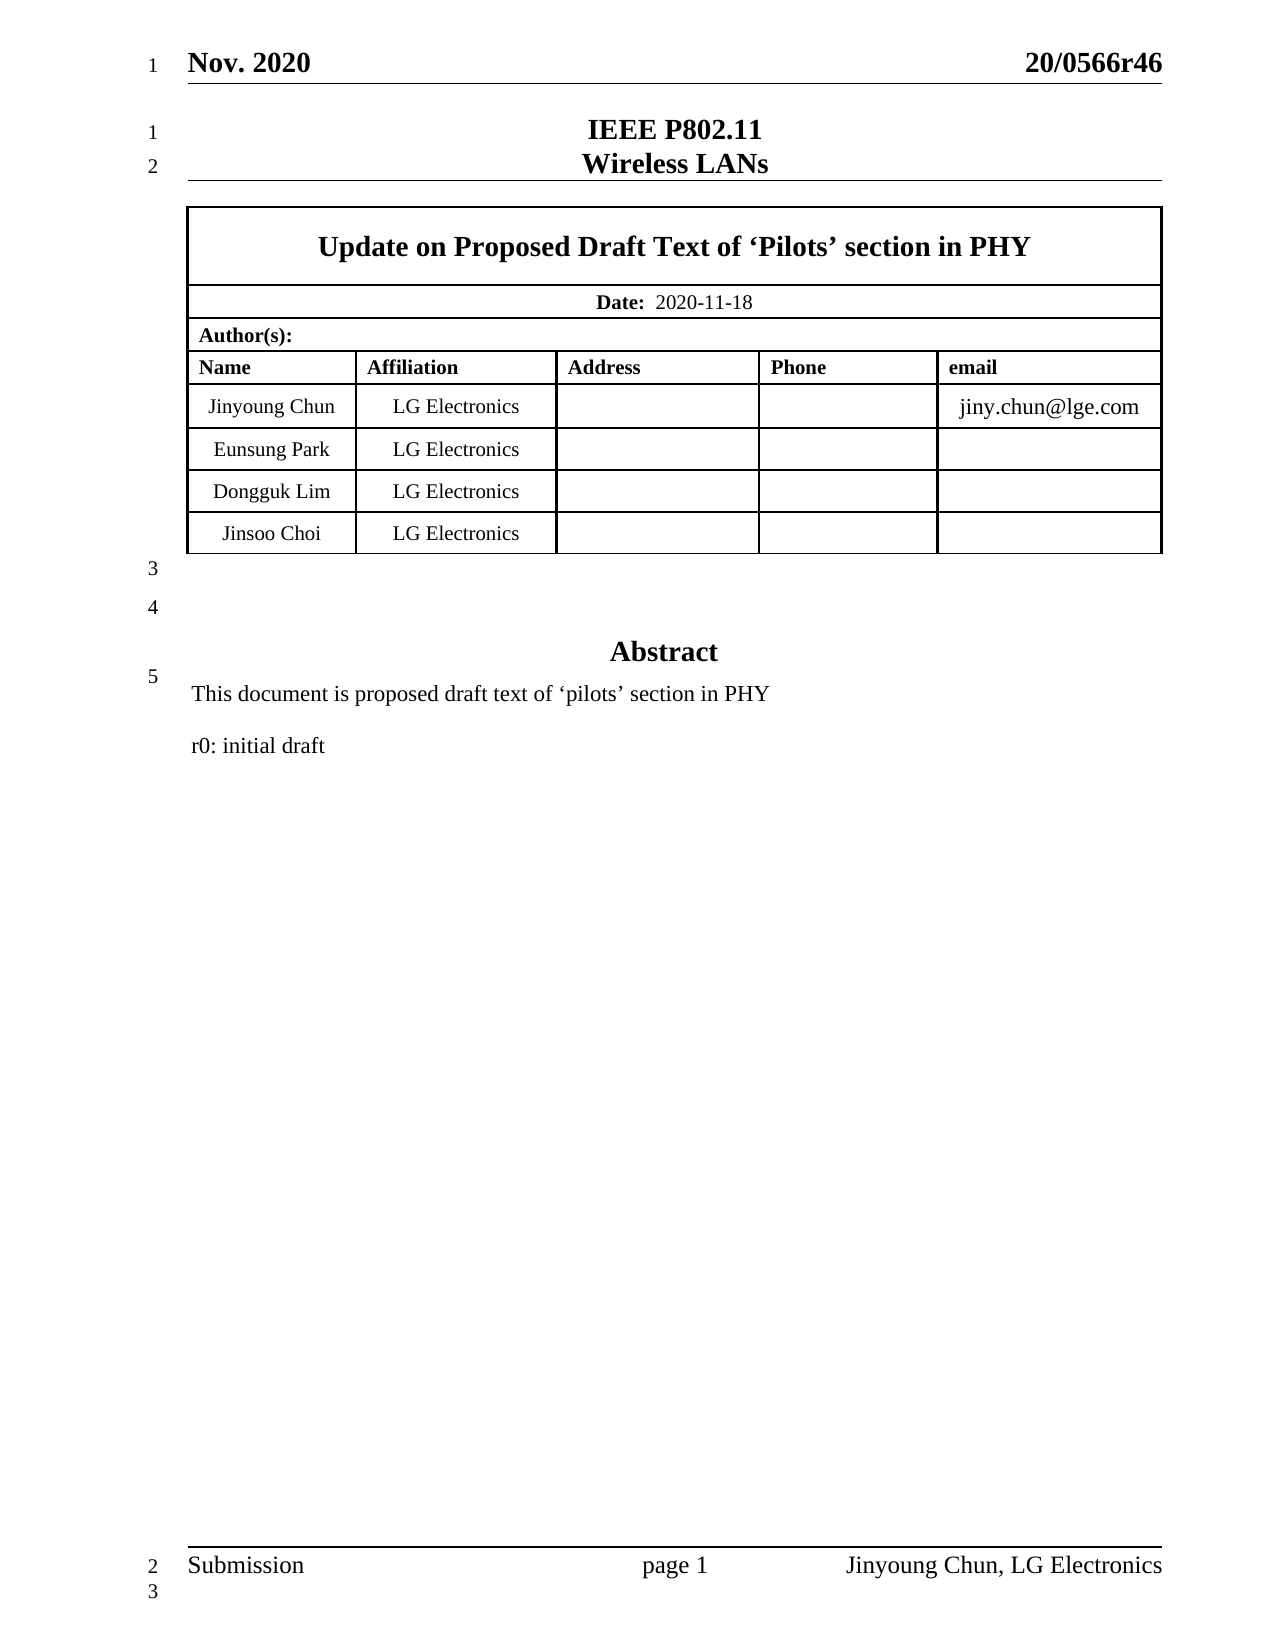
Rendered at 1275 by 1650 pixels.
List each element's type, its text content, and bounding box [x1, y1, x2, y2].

table_cell Eunsung Park [189, 429, 355, 469]
table_cell Date: 2020-11-18 [189, 286, 1160, 317]
table_cell LG Electronics [357, 471, 555, 511]
table_cell LG Electronics [357, 513, 555, 553]
table_cell Jinsoo Choi [189, 513, 355, 553]
table_cell Affiliation [357, 352, 555, 383]
table_cell [760, 429, 936, 469]
table_cell jiny.chun@lge.com [939, 385, 1160, 427]
table_cell LG Electronics [357, 385, 555, 427]
table_cell Address [558, 352, 758, 383]
table_cell [760, 513, 936, 553]
table_header Update on Proposed Draft Text of ‘Pilots’ section in PHY [189, 208, 1160, 284]
table_cell [760, 385, 936, 427]
table_cell [939, 513, 1160, 553]
text IEEE P802.11 Wireless LANs [187, 112, 1162, 181]
table_cell Dongguk Lim [189, 471, 355, 511]
table_cell [558, 429, 758, 469]
table_cell [939, 471, 1160, 511]
table_cell LG Electronics [357, 429, 555, 469]
table_cell Phone [760, 352, 936, 383]
table_cell [558, 471, 758, 511]
table_cell Author(s): [189, 319, 1160, 350]
table_cell [760, 471, 936, 511]
table_cell Jinyoung Chun [189, 385, 355, 427]
table_cell [939, 429, 1160, 469]
table_cell Name [189, 352, 355, 383]
table_cell [558, 513, 758, 553]
table_cell [558, 385, 758, 427]
table_cell email [939, 352, 1160, 383]
